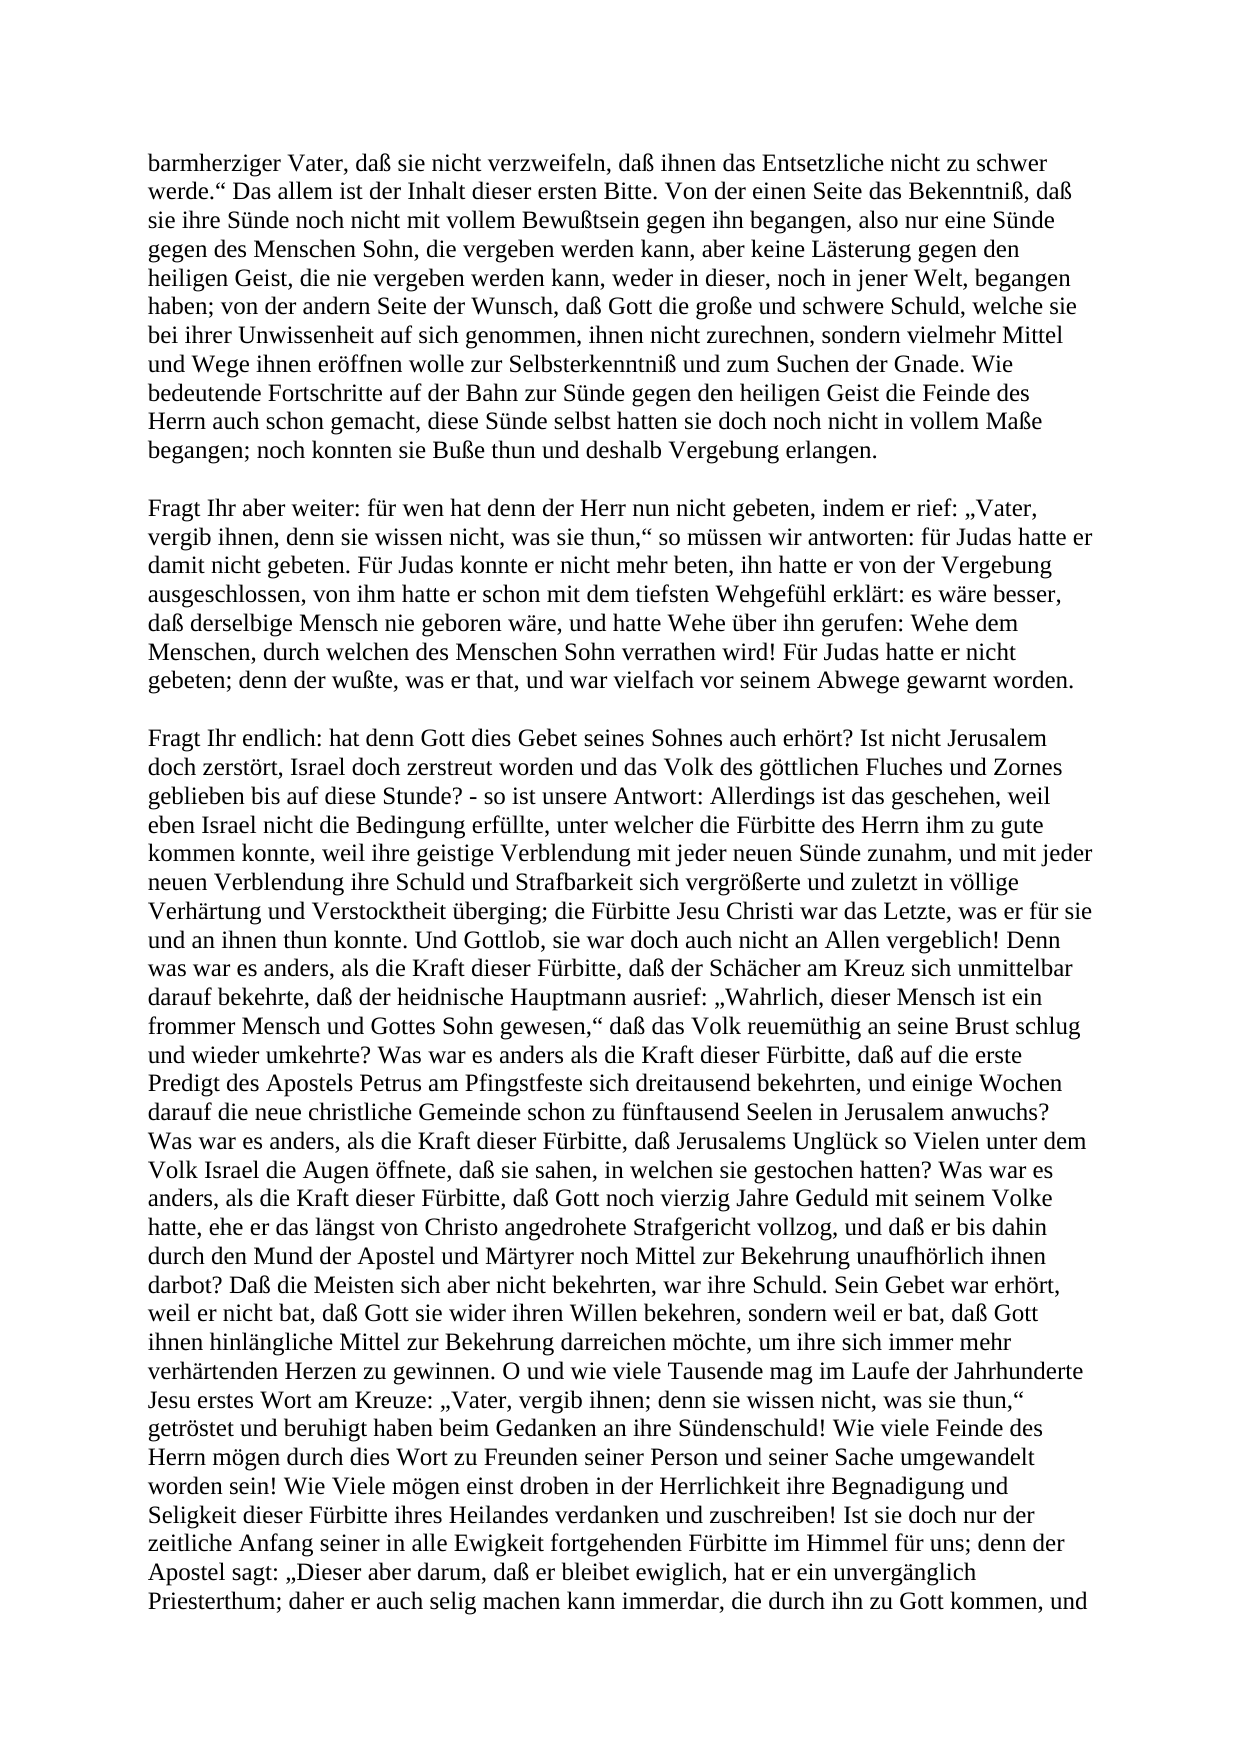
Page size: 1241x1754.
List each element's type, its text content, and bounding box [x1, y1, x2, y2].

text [148, 148, 1093, 464]
text Fragt Ihr aber weiter: für wen hat denn der Herr nun nicht gebeten, indem er rief: „Vater, vergib ihnen, denn sie wissen nicht, was sie thun,“ so müssen wir antworten: für Judas hatte er damit nicht gebeten. Für Judas konnte er nicht mehr beten, ihn hatte er von der Vergebung ausgeschlossen, von ihm hatte er schon mit dem tiefsten Wehgefühl erklärt: es wäre besser, daß derselbige Mensch nie geboren wäre, und hatte Wehe über ihn gerufen: Wehe dem Menschen, durch welchen des Menschen Sohn verrathen wird! Für Judas hatte er nicht gebeten; denn der wußte, was er that, und war vielfach vor seinem Abwege gewarnt worden. [148, 493, 1093, 694]
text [148, 723, 1093, 1615]
